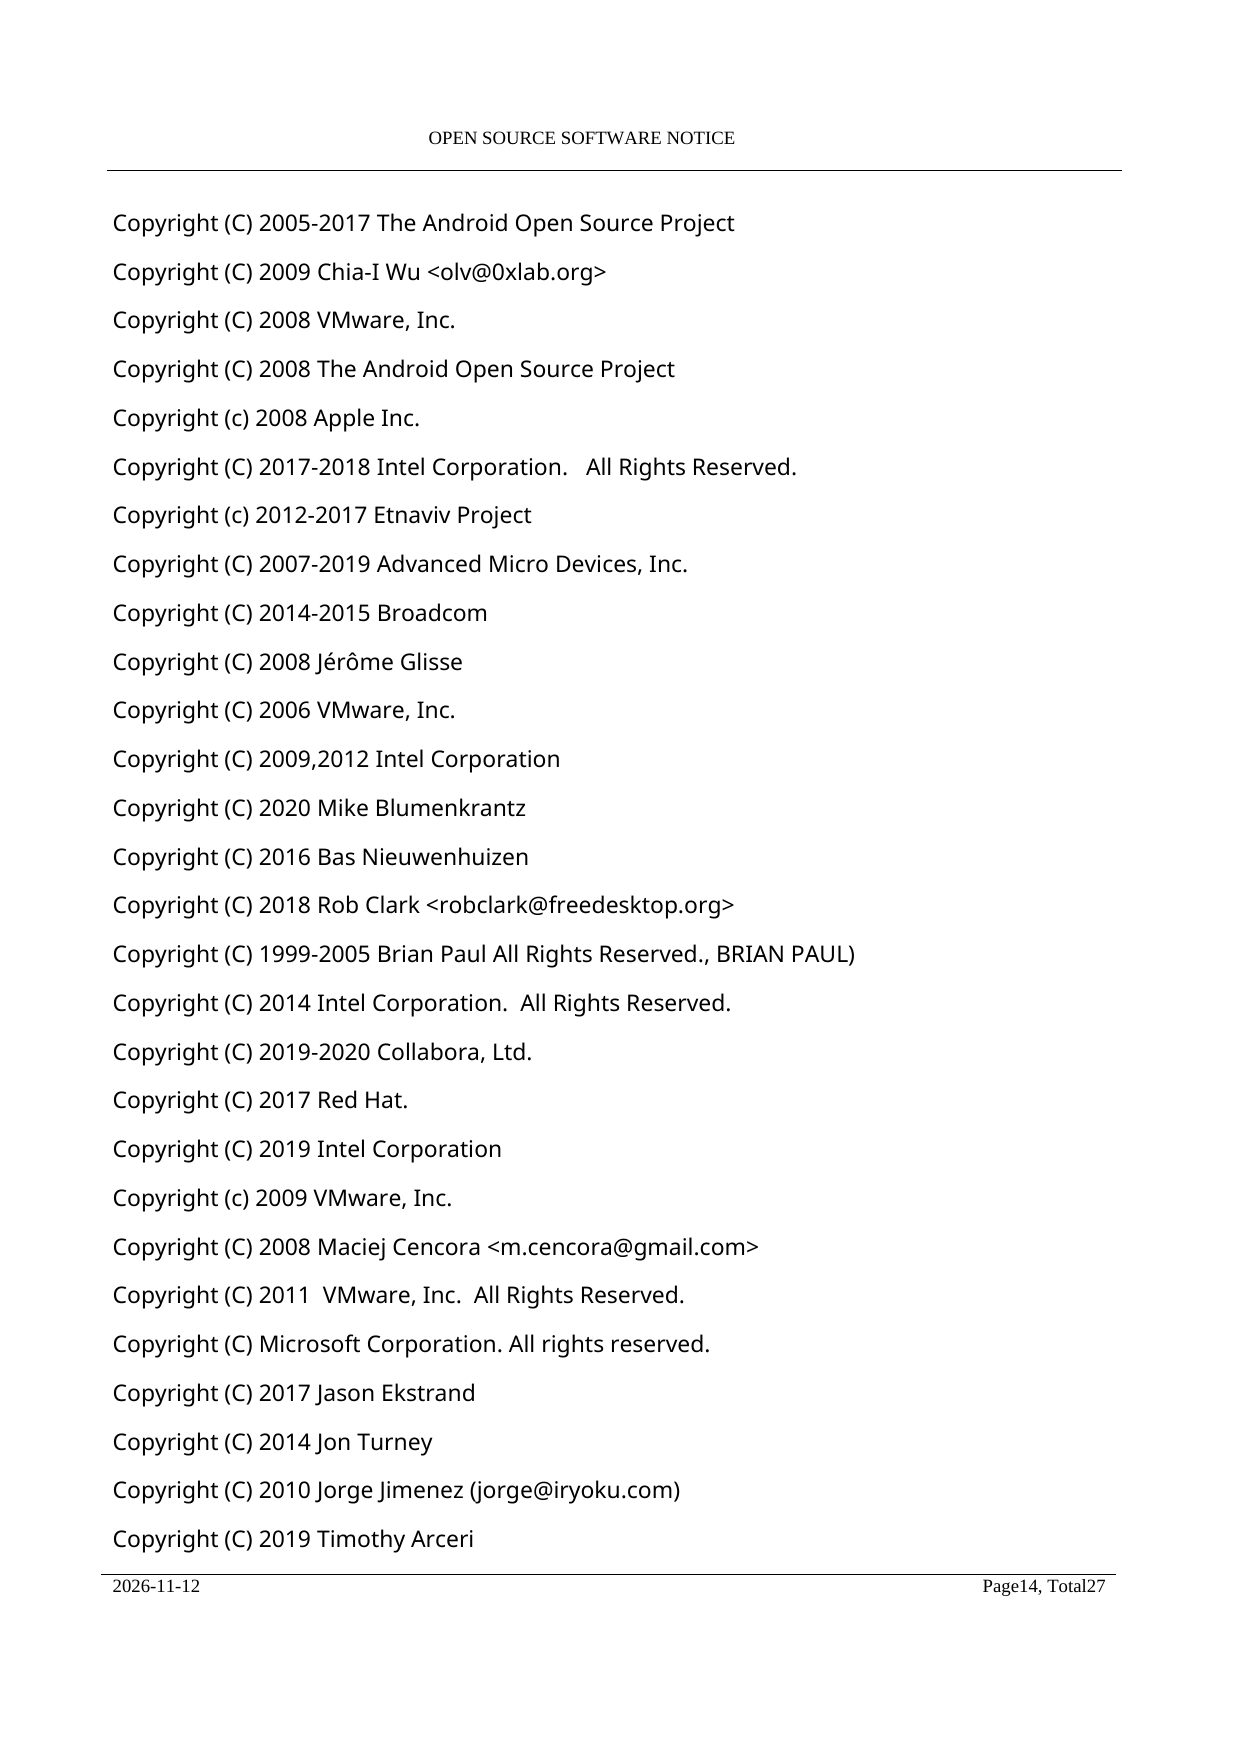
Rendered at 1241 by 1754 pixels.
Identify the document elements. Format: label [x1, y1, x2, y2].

text [112, 206, 1128, 1555]
